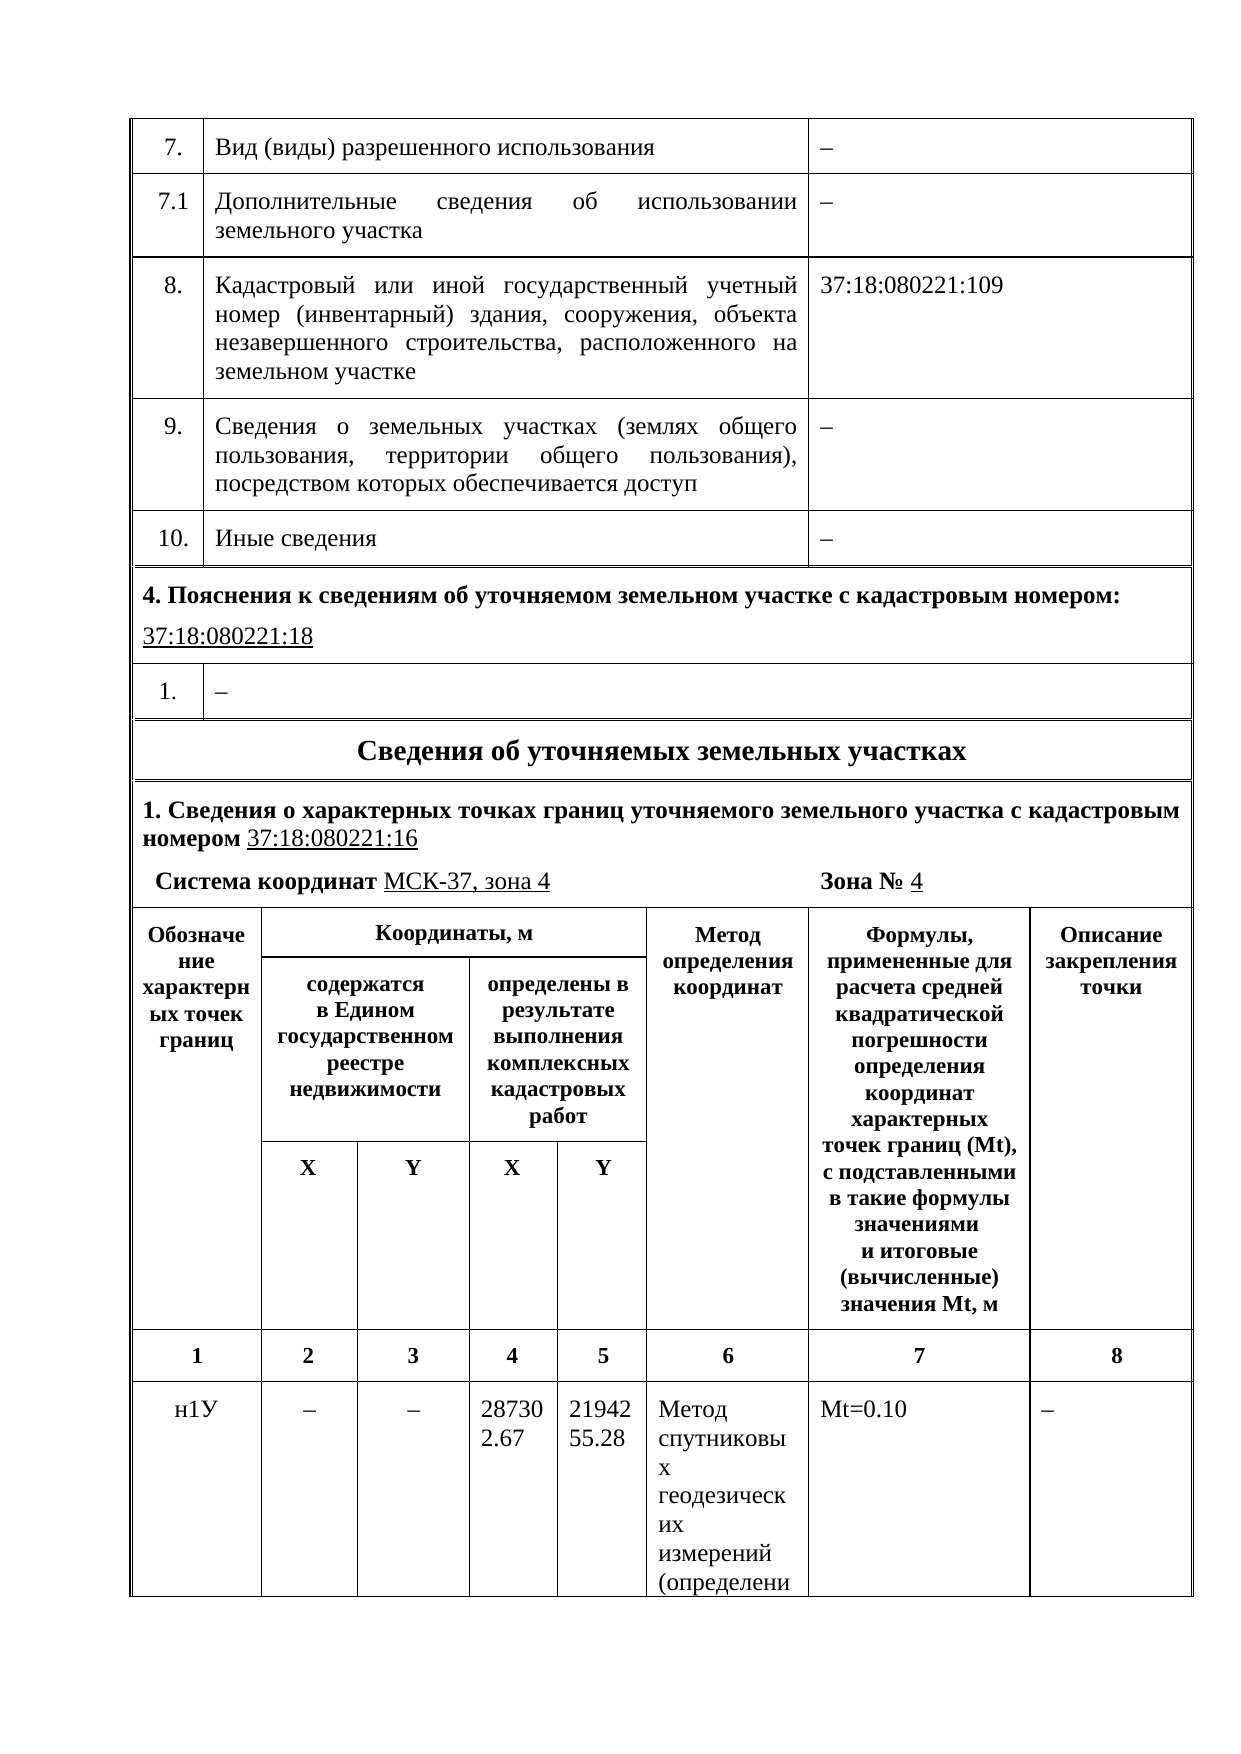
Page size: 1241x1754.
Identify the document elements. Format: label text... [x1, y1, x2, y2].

table_cell Формулы, примененные для расчета средней квадратической погрешности определения координат характерных точек границ (Мt), с подставленными в такие формулы значениями и итоговые (вычисленные) значения Мt, м [809, 908, 1029, 1328]
table_cell определены в результате выполнения комплексных кадастровых работ [470, 958, 646, 1141]
table_cell 2 [262, 1330, 357, 1381]
table_cell – [809, 511, 1191, 564]
table_cell Описание закрепления точки [1031, 908, 1191, 1328]
table_cell Y [358, 1142, 469, 1328]
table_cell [647, 1382, 808, 1596]
table_cell 1 [133, 1330, 261, 1381]
table_cell 7.1 [133, 174, 203, 256]
table_cell Координаты, м [262, 908, 646, 956]
table_cell – [809, 174, 1191, 256]
table_cell – [809, 119, 1191, 173]
table_cell – [204, 664, 1191, 717]
table_cell Метод определения координат [647, 908, 808, 1328]
table_cell Сведения о земельных участках (землях общего пользования, территории общего пользования), посредством которых обеспечивается доступ [204, 399, 808, 510]
table_cell 9. [133, 399, 203, 510]
table_cell Mt=0.10 [809, 1382, 1029, 1596]
table_cell – [1031, 1382, 1191, 1596]
table_cell 37:18:080221:109 [809, 258, 1191, 397]
table_cell X [262, 1142, 357, 1328]
table_cell X [470, 1142, 557, 1328]
table_cell Система координат МСК-37, зона 4 [133, 853, 808, 907]
table_cell 2194255.28 [558, 1382, 646, 1596]
table_cell – [809, 399, 1191, 510]
table_cell Кадастровый или иной государственный учетный номер (инвентарный) здания, сооружения, объекта незавершенного строительства, расположенного на земельном участке [204, 258, 808, 397]
table_cell Сведения об уточняемых земельных участках [133, 718, 1191, 779]
table_cell Y [558, 1142, 646, 1328]
table_cell 287302.67 [470, 1382, 557, 1596]
table_cell Иные сведения [204, 511, 808, 564]
table_cell 6 [647, 1330, 808, 1381]
table_cell 4 [470, 1330, 557, 1381]
table_cell Зона № 4 [809, 853, 1191, 907]
table_cell 3 [358, 1330, 469, 1381]
table_cell н1У [133, 1382, 261, 1596]
table_cell 7. [133, 119, 203, 173]
table_cell Вид (виды) разрешенного использования [204, 119, 808, 173]
table_cell – [358, 1382, 469, 1596]
table_cell 8. [133, 258, 203, 397]
table_cell содержатся в Едином государственном реестре недвижимости [262, 958, 469, 1141]
table_cell 1. [133, 664, 203, 717]
table_cell – [262, 1382, 357, 1596]
table_cell 4. Пояснения к сведениям об уточняемом земельном участке с кадастровым номером: 37:18:080221:18 [133, 565, 1191, 663]
table_cell 10. [133, 511, 203, 564]
table_cell Обозначение характерных точек границ [133, 908, 261, 1328]
table_cell 1. Сведения о характерных точках границ уточняемого земельного участка с кадастровым номером 37:18:080221:16 [131, 779, 1192, 852]
table_cell 5 [558, 1330, 646, 1381]
table_cell Дополнительные сведения об использовании земельного участка [204, 174, 808, 256]
table_cell 8 [1031, 1330, 1191, 1381]
table_cell 7 [809, 1330, 1029, 1381]
